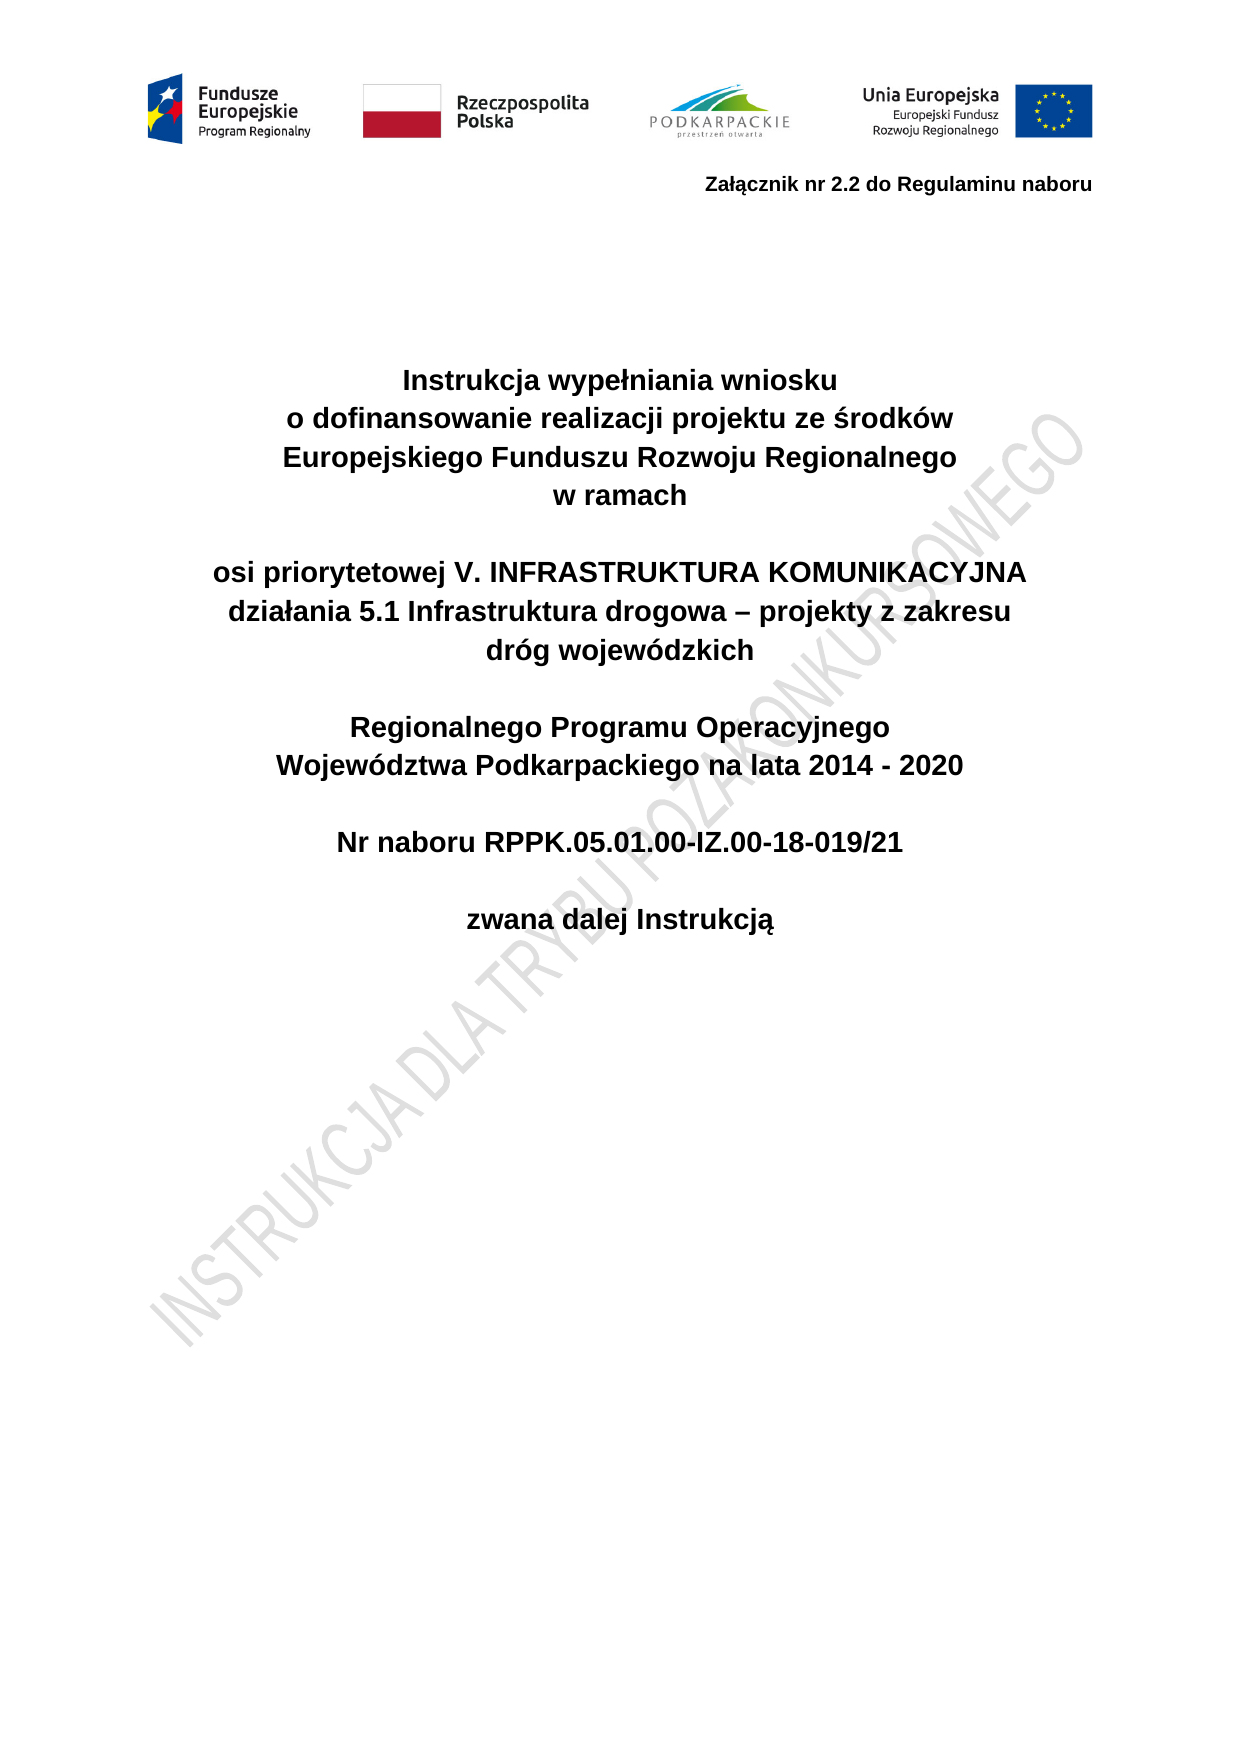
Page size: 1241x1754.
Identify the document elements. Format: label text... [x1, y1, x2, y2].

picture [147, 73, 1093, 144]
text osi priorytetowej V. INFRASTRUKTURA KOMUNIKACYJNA [148, 556, 1093, 589]
text Europejskiego Funduszu Rozwoju Regionalnego [148, 440, 1093, 473]
text Województwa Podkarpackiego na lata 2014 - 2020 [148, 748, 1093, 782]
text o dofinansowanie realizacji projektu ze środków [148, 401, 1093, 435]
text w ramach [148, 478, 1093, 512]
text Instrukcja wypełniania wniosku [148, 363, 1093, 396]
text działania 5.1 Infrastruktura drogowa – projekty z zakresu [148, 594, 1093, 628]
text Regionalnego Programu Operacyjnego [148, 710, 1093, 743]
text Załącznik nr 2.2 do Regulaminu naboru [148, 172, 1093, 196]
text Nr naboru RPPK.05.01.00-IZ.00-18-019/21 [148, 825, 1093, 859]
text zwana dalej Instrukcją [148, 902, 1093, 936]
text dróg wojewódzkich [148, 633, 1093, 666]
